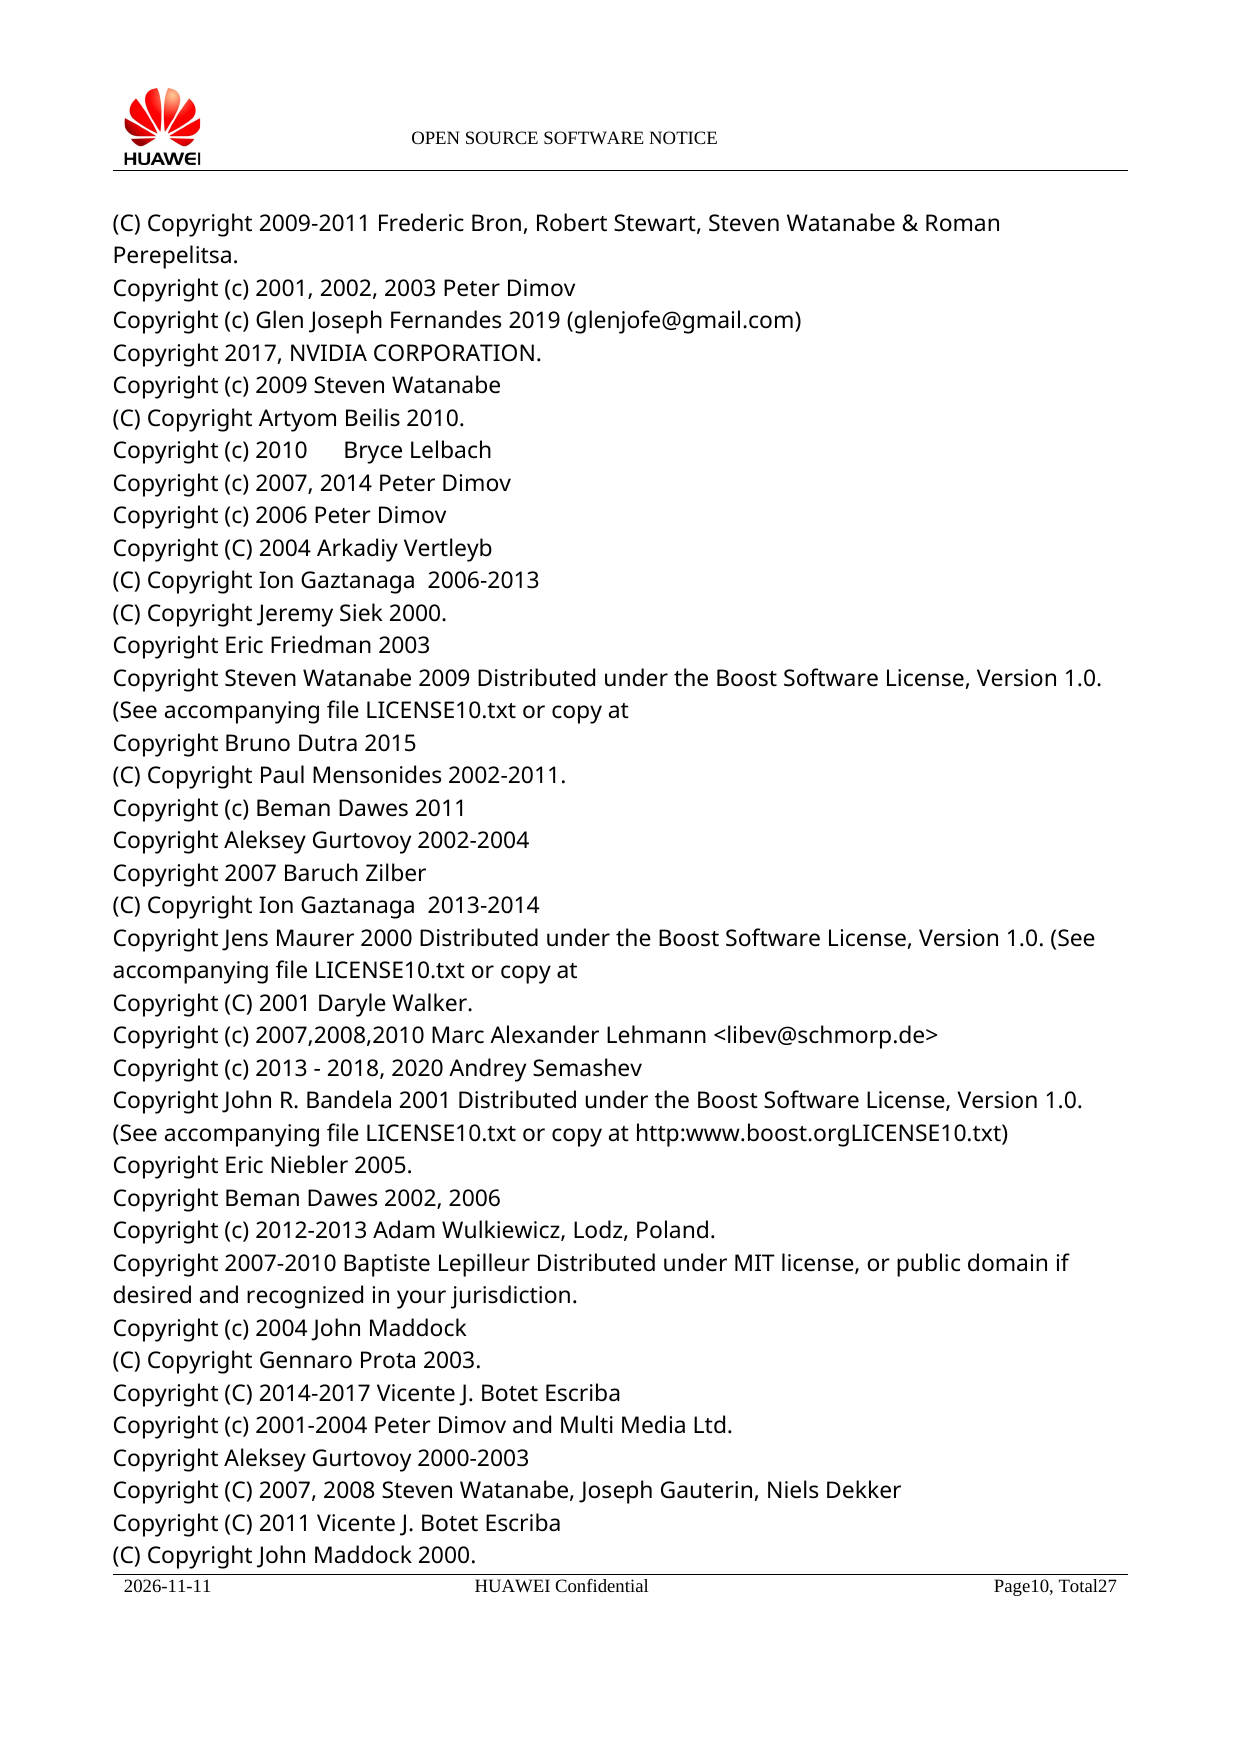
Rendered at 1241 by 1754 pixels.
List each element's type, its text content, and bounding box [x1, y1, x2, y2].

picture [124, 88, 201, 165]
